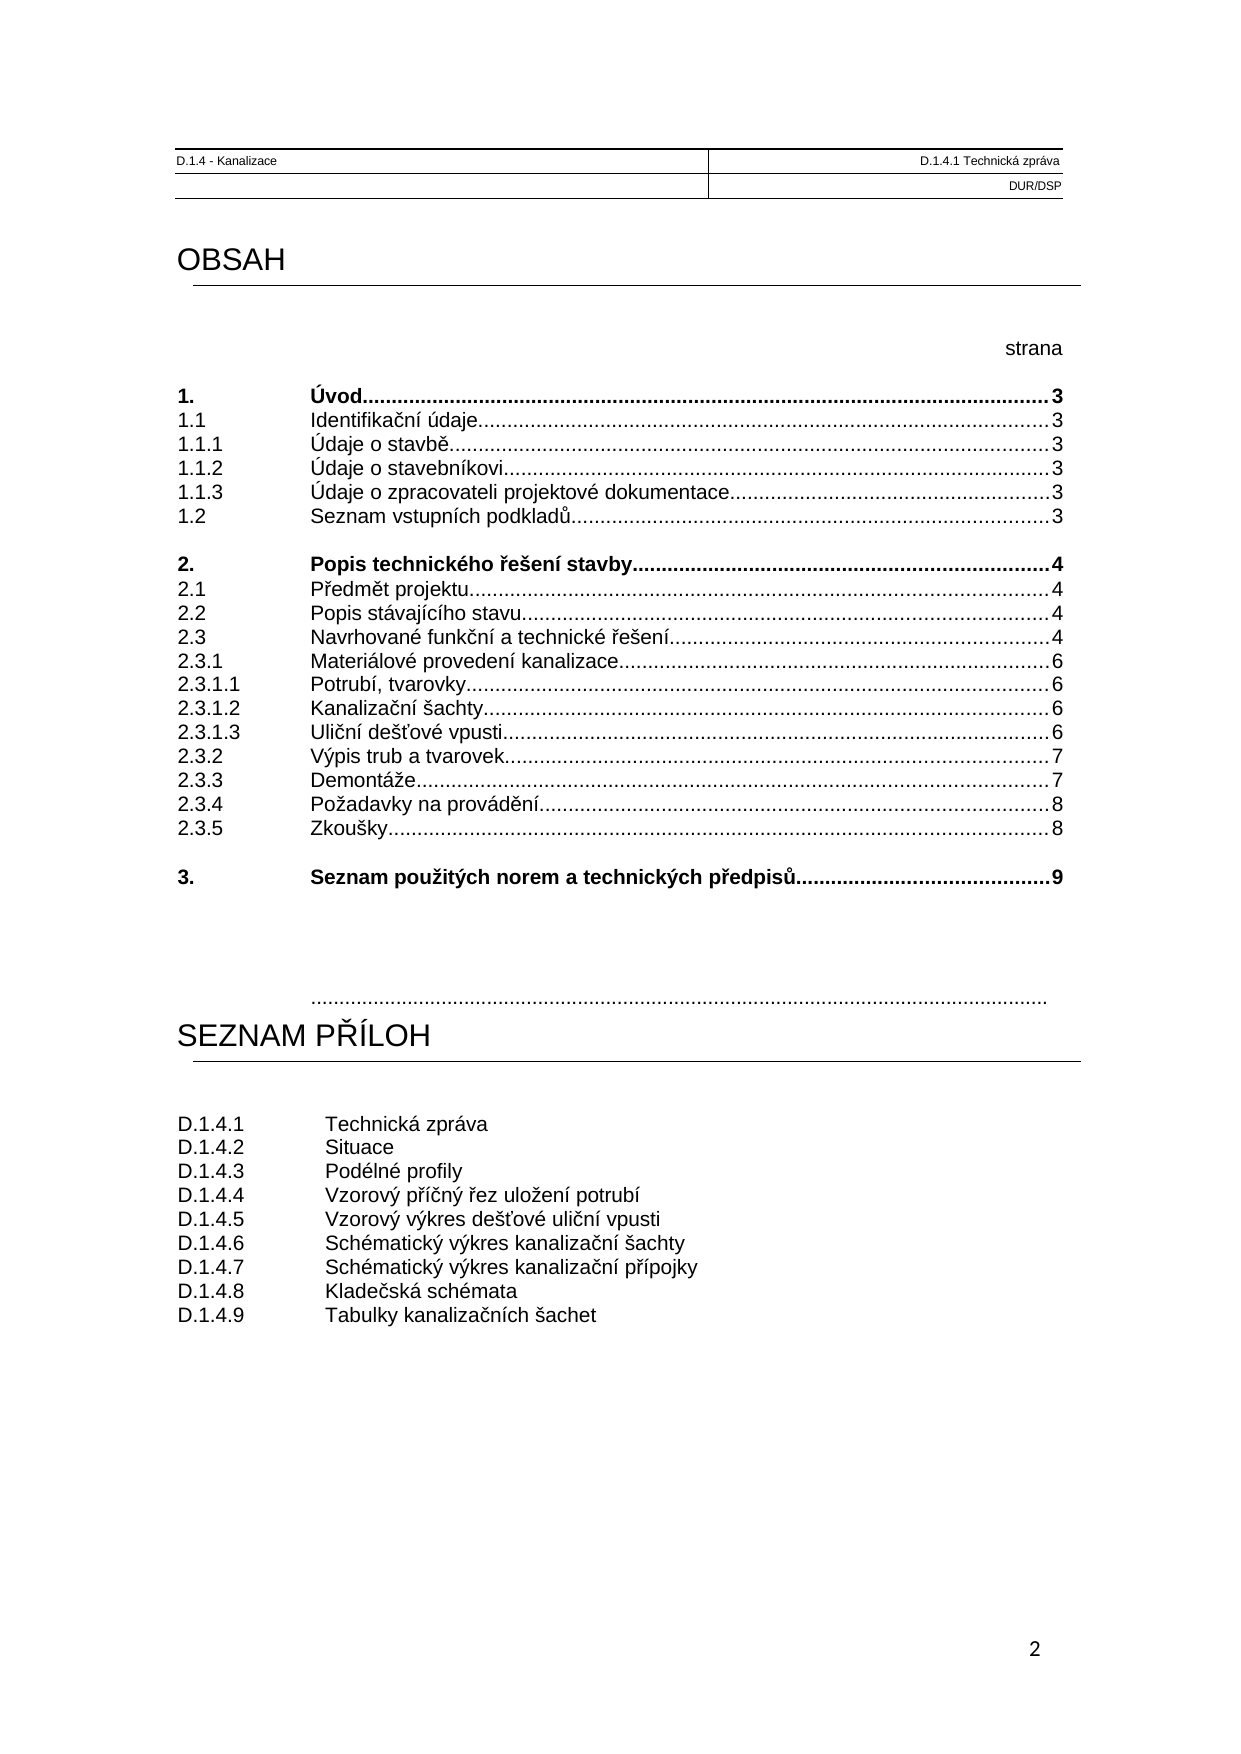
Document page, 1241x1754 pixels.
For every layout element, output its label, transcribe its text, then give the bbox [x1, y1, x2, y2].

text strana [177, 335, 1076, 359]
list Technická zpráva [177, 1112, 1076, 1136]
list Tabulky kanalizačních šachet [177, 1303, 1076, 1327]
table_cell [175, 174, 708, 198]
table_header D.1.4 - Kanalizace [175, 150, 708, 173]
list Kladečská schémata [177, 1279, 1076, 1303]
list Vzorový výkres dešťové uliční vpusti [177, 1207, 1076, 1231]
table_cell DUR/DSP [709, 174, 1062, 198]
text SEZNAM PŘÍLOH [177, 1017, 1076, 1053]
list Schématický výkres kanalizační šachty [177, 1231, 1076, 1255]
table_header D.1.4.1 Technická zpráva [709, 150, 1062, 173]
list Vzorový příčný řez uložení potrubí [177, 1183, 1076, 1207]
text .................................................................................................................................. [310, 984, 1076, 1008]
list Podélné profily [177, 1159, 1076, 1183]
list Situace [177, 1136, 1076, 1159]
list Schématický výkres kanalizační přípojky [177, 1255, 1076, 1279]
text OBSAH [177, 241, 1076, 277]
